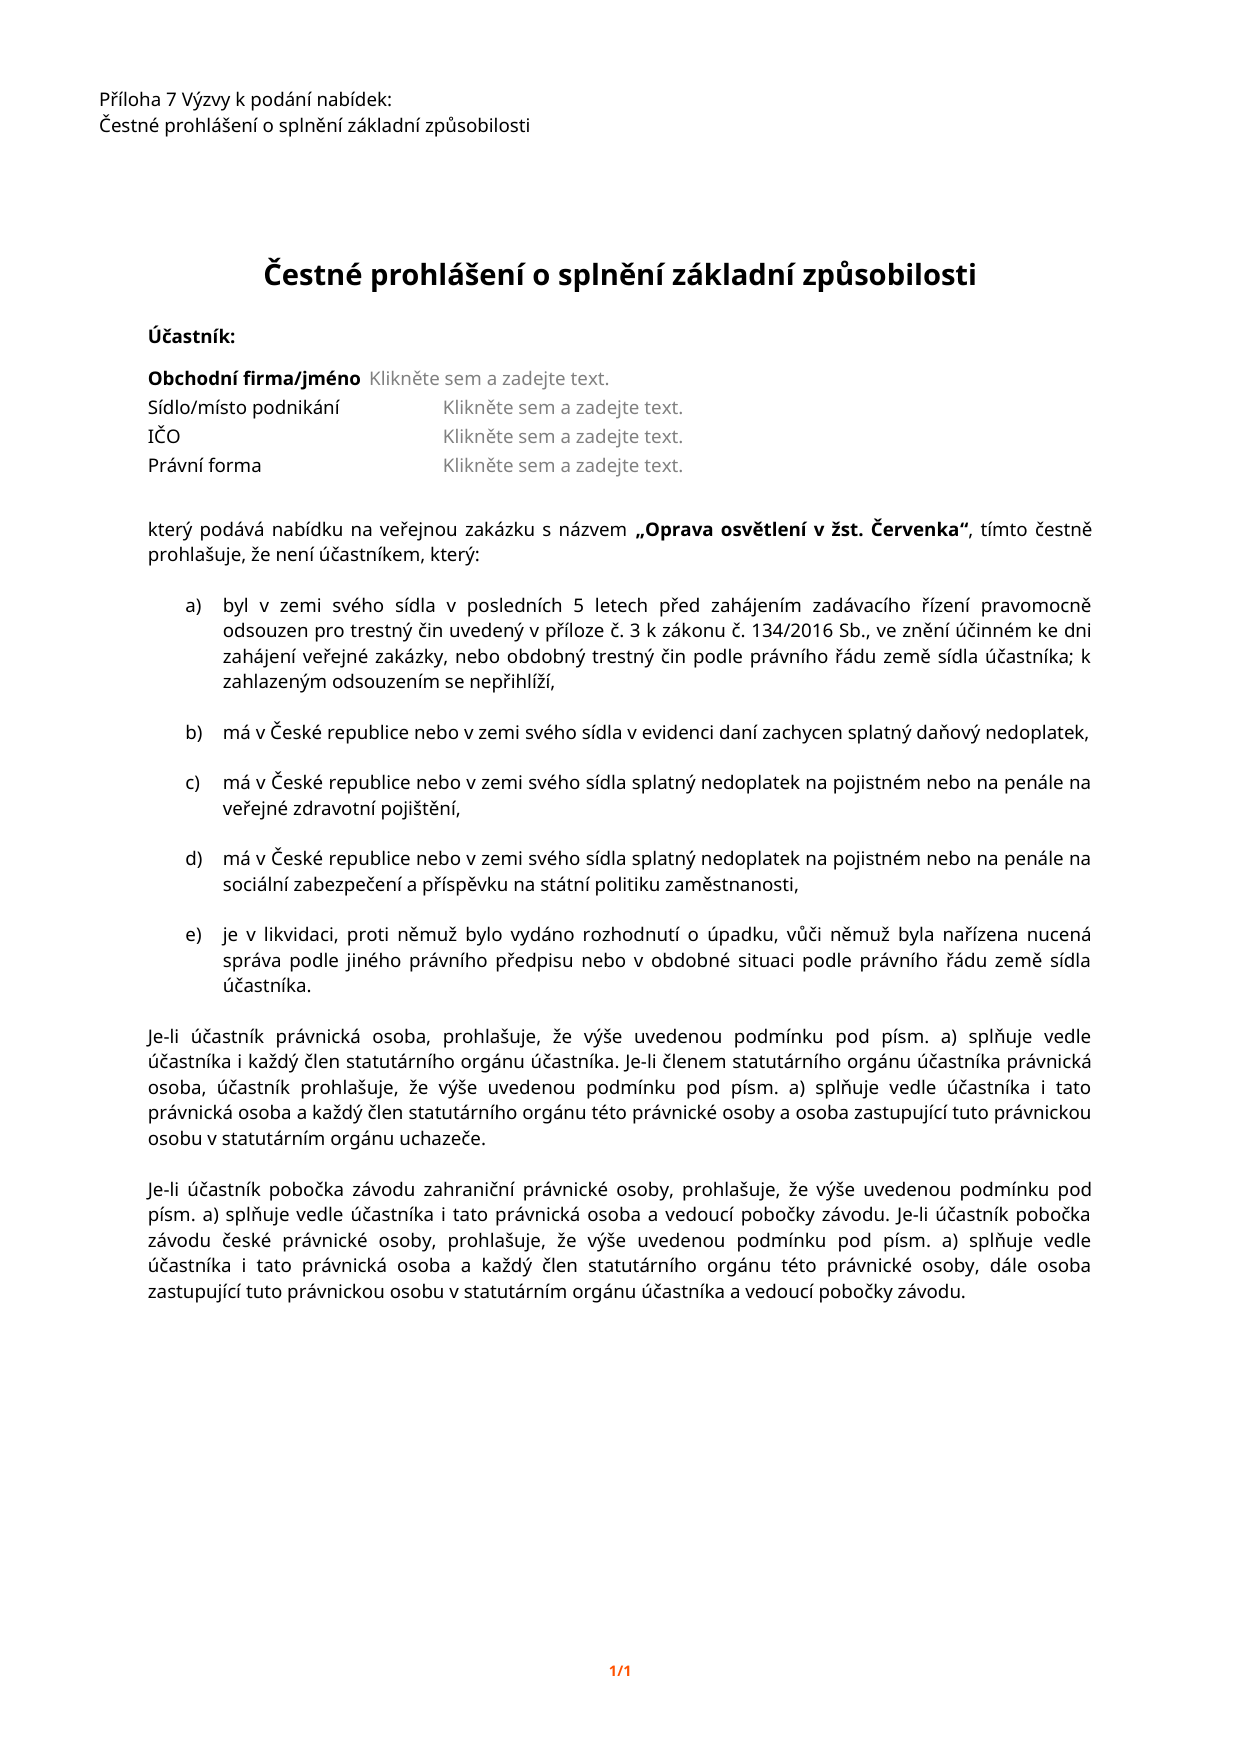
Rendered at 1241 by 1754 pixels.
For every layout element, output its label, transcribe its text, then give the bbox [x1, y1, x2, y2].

list má v České republice nebo v zemi svého sídla splatný nedoplatek na pojistném nebo na penále na sociální zabezpečení a příspěvku na státní politiku zaměstnanosti, [185, 846, 1093, 897]
text Je-li účastník právnická osoba, prohlašuje, že výše uvedenou podmínku pod písm. a) splňuje vedle účastníka i každý člen statutárního orgánu účastníka. Je-li členem statutárního orgánu účastníka právnická osoba, účastník prohlašuje, že výše uvedenou podmínku pod písm. a) splňuje vedle účastníka i tato právnická osoba a každý člen statutárního orgánu této právnické osoby a osoba zastupující tuto právnickou osobu v statutárním orgánu uchazeče. [148, 1023, 1093, 1151]
text Právní forma [148, 449, 1093, 478]
text který podává nabídku na veřejnou zakázku s názvem „Oprava osvětlení v žst. Červenka“, tímto čestně prohlašuje, že není účastníkem, který: [148, 516, 1093, 567]
text Sídlo/místo podnikání [148, 391, 1093, 420]
list má v České republice nebo v zemi svého sídla splatný nedoplatek na pojistném nebo na penále na veřejné zdravotní pojištění, [185, 769, 1093, 821]
title Čestné prohlášení o splnění základní způsobilosti [148, 254, 1093, 293]
list byl v zemi svého sídla v posledních 5 letech před zahájením zadávacího řízení pravomocně odsouzen pro trestný čin uvedený v příloze č. 3 k zákonu č. 134/2016 Sb., ve znění účinném ke dni zahájení veřejné zakázky, nebo obdobný trestný čin podle právního řádu země sídla účastníka; k zahlazeným odsouzením se nepřihlíží, [185, 592, 1093, 694]
text Obchodní firma/jméno [148, 362, 1093, 391]
text IČO [148, 420, 1093, 449]
text Je-li účastník pobočka závodu zahraniční právnické osoby, prohlašuje, že výše uvedenou podmínku pod písm. a) splňuje vedle účastníka i tato právnická osoba a vedoucí pobočky závodu. Je-li účastník pobočka závodu české právnické osoby, prohlašuje, že výše uvedenou podmínku pod písm. a) splňuje vedle účastníka i tato právnická osoba a každý člen statutárního orgánu této právnické osoby, dále osoba zastupující tuto právnickou osobu v statutárním orgánu účastníka a vedoucí pobočky závodu. [148, 1176, 1093, 1304]
list má v České republice nebo v zemi svého sídla v evidenci daní zachycen splatný daňový nedoplatek, [185, 719, 1093, 744]
text Účastník: [148, 318, 1093, 349]
list je v likvidaci, proti němuž bylo vydáno rozhodnutí o úpadku, vůči němuž byla nařízena nucená správa podle jiného právního předpisu nebo v obdobné situaci podle právního řádu země sídla účastníka. [185, 922, 1093, 998]
